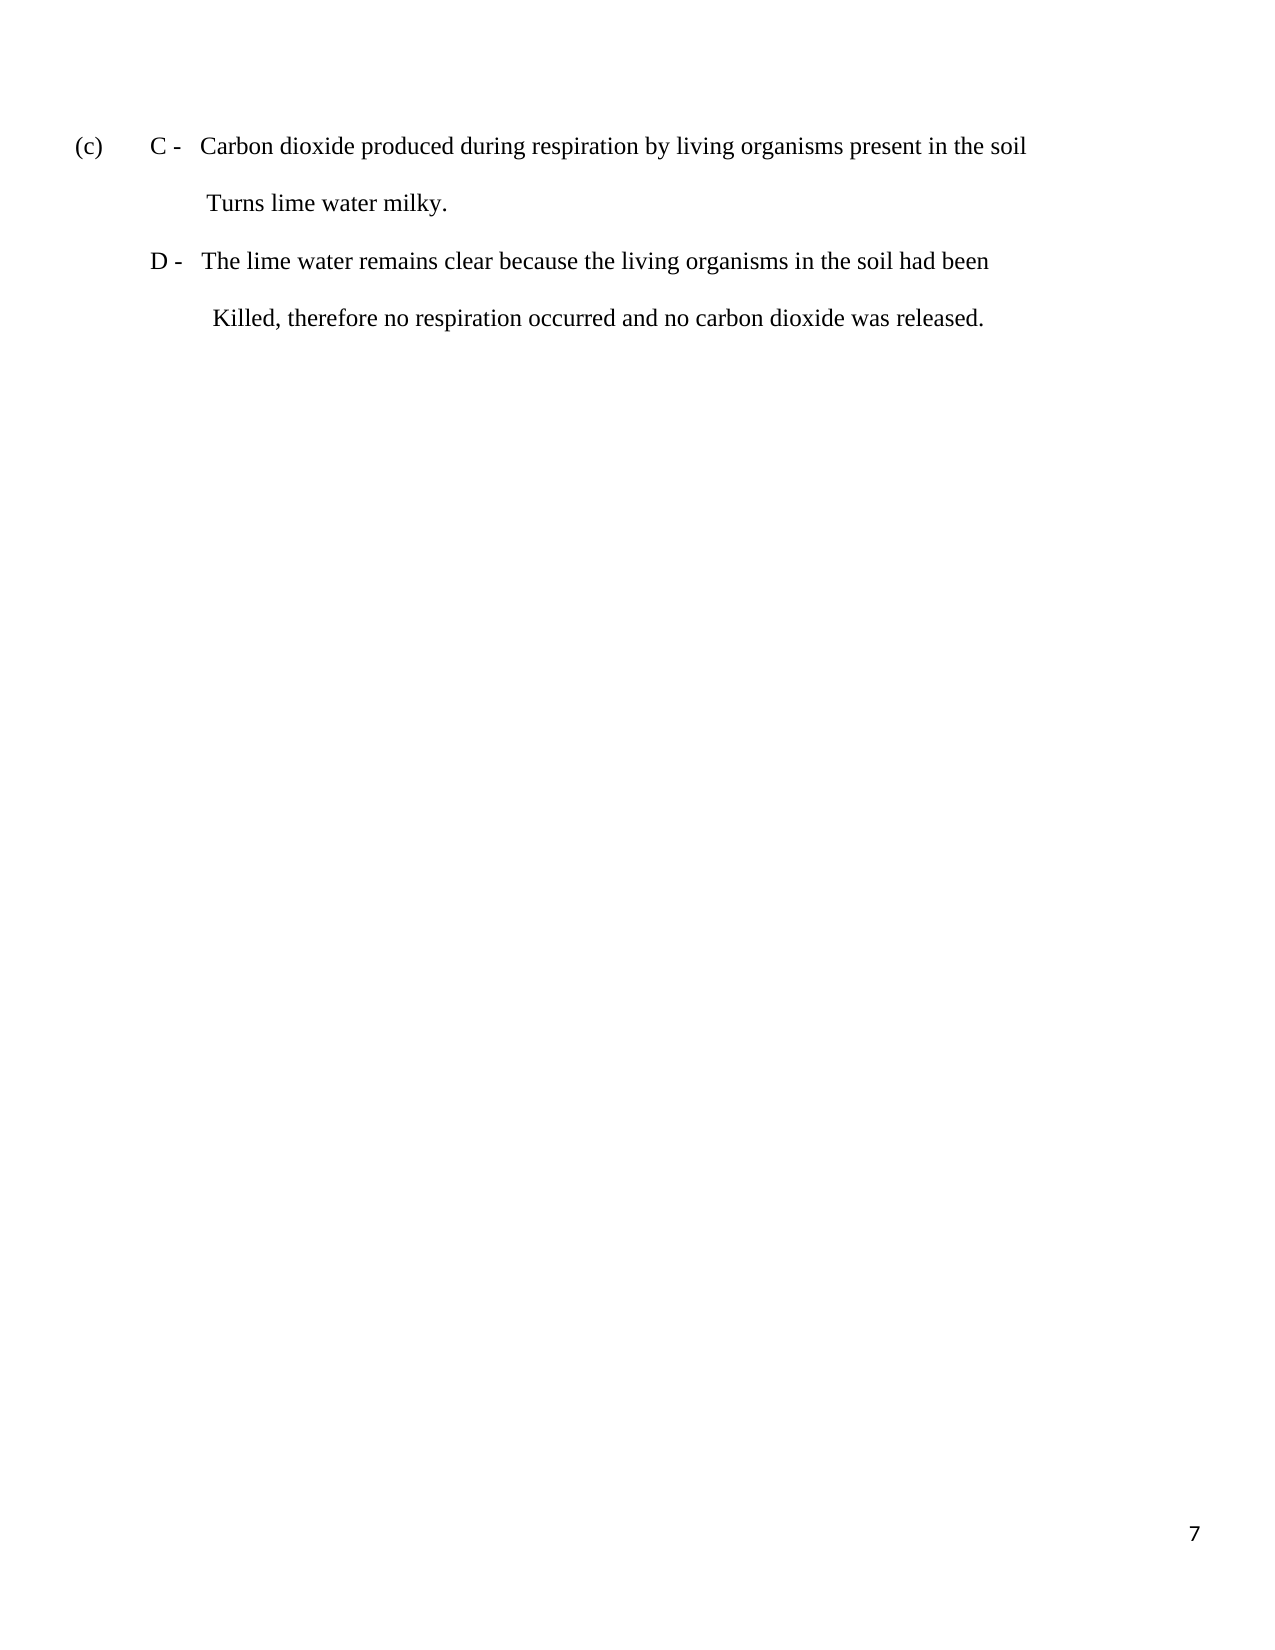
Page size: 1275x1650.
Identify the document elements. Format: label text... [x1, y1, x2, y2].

text D - The lime water remains clear because the living organisms in the soil had been [150, 246, 1200, 275]
text (c) C - Carbon dioxide produced during respiration by living organisms present in the soil [75, 131, 1200, 160]
text Turns lime water milky. [75, 188, 1200, 217]
text Killed, therefore no respiration occurred and no carbon dioxide was released. [150, 303, 1200, 390]
